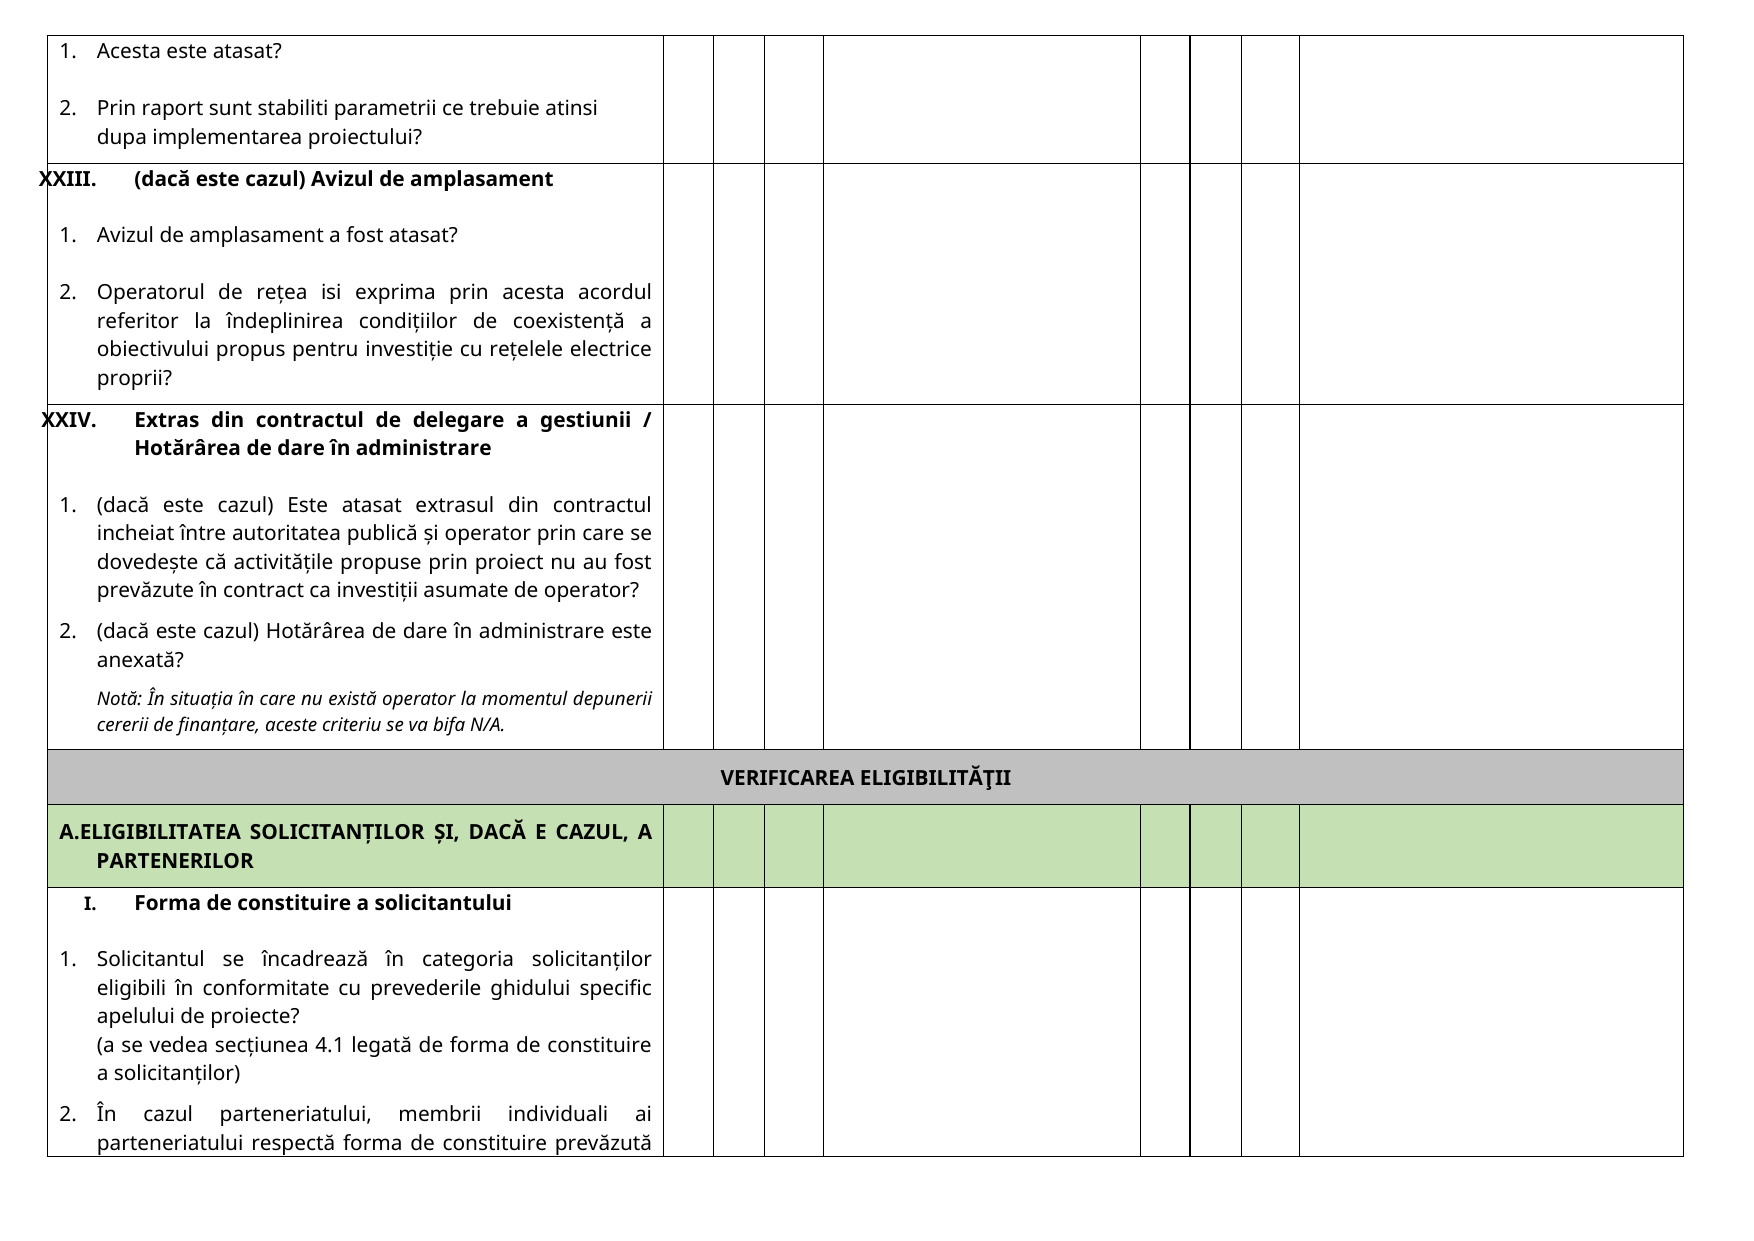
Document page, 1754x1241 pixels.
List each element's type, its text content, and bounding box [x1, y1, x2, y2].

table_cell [48, 888, 663, 1156]
table_cell [1242, 805, 1299, 887]
table_cell [1300, 164, 1683, 404]
table_cell [765, 888, 823, 1156]
table_cell [714, 405, 764, 749]
table_cell VERIFICAREA ELIGIBILITĂŢII [48, 750, 1683, 804]
table_cell [1141, 164, 1189, 404]
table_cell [48, 36, 663, 163]
table_cell [765, 164, 823, 404]
table_cell [824, 164, 1140, 404]
table_cell [1141, 805, 1189, 887]
table_cell [664, 405, 713, 749]
table_cell [664, 36, 713, 163]
table_cell [1191, 888, 1241, 1156]
table_cell [1242, 36, 1299, 163]
table_cell [714, 164, 764, 404]
table_cell [1141, 36, 1189, 163]
table_cell [1141, 405, 1189, 749]
table_cell [714, 888, 764, 1156]
table_cell [1242, 164, 1299, 404]
table_cell [824, 36, 1140, 163]
table_cell [1191, 805, 1241, 887]
table_cell [765, 36, 823, 163]
table_cell [824, 805, 1140, 887]
table_cell [1191, 164, 1241, 404]
table_cell [824, 405, 1140, 749]
table_cell ELIGIBILITATEA SOLICITANȚILOR ȘI, DACĂ E CAZUL, A PARTENERILOR [48, 805, 663, 887]
table_cell [824, 888, 1140, 1156]
table_cell [714, 36, 764, 163]
table_cell [1191, 405, 1241, 749]
table_cell [1300, 405, 1683, 749]
table_cell [1300, 888, 1683, 1156]
table_cell [1300, 805, 1683, 887]
table_cell [1242, 888, 1299, 1156]
table_cell [664, 164, 713, 404]
table_cell Extras din contractul de delegare a gestiunii / Hotărârea de dare în administrare (dacă este cazul) Este atasat extrasul din contractul incheiat între autoritatea publică și operator prin care se dovedește că activitățile propuse prin proiect nu au fost prevăzute în contract ca investiții asumate de operator? (dacă este cazul) Hotărârea de dare în administrare este anexată? Notă: În situația în care nu există operator la momentul depunerii cererii de finanțare, aceste criteriu se va bifa N/A. [48, 405, 663, 749]
table_cell [1300, 36, 1683, 163]
table_cell [1191, 36, 1241, 163]
table_cell (dacă este cazul) Avizul de amplasament Avizul de amplasament a fost atasat? Operatorul de rețea isi exprima prin acesta acordul referitor la îndeplinirea condițiilor de coexistență a obiectivului propus pentru investiție cu rețelele electrice proprii? [48, 164, 663, 404]
table_cell [1141, 888, 1189, 1156]
table_cell [664, 888, 713, 1156]
table_cell [765, 405, 823, 749]
table_cell [765, 805, 823, 887]
table_cell [714, 805, 764, 887]
table_cell [664, 805, 713, 887]
table_cell [1242, 405, 1299, 749]
